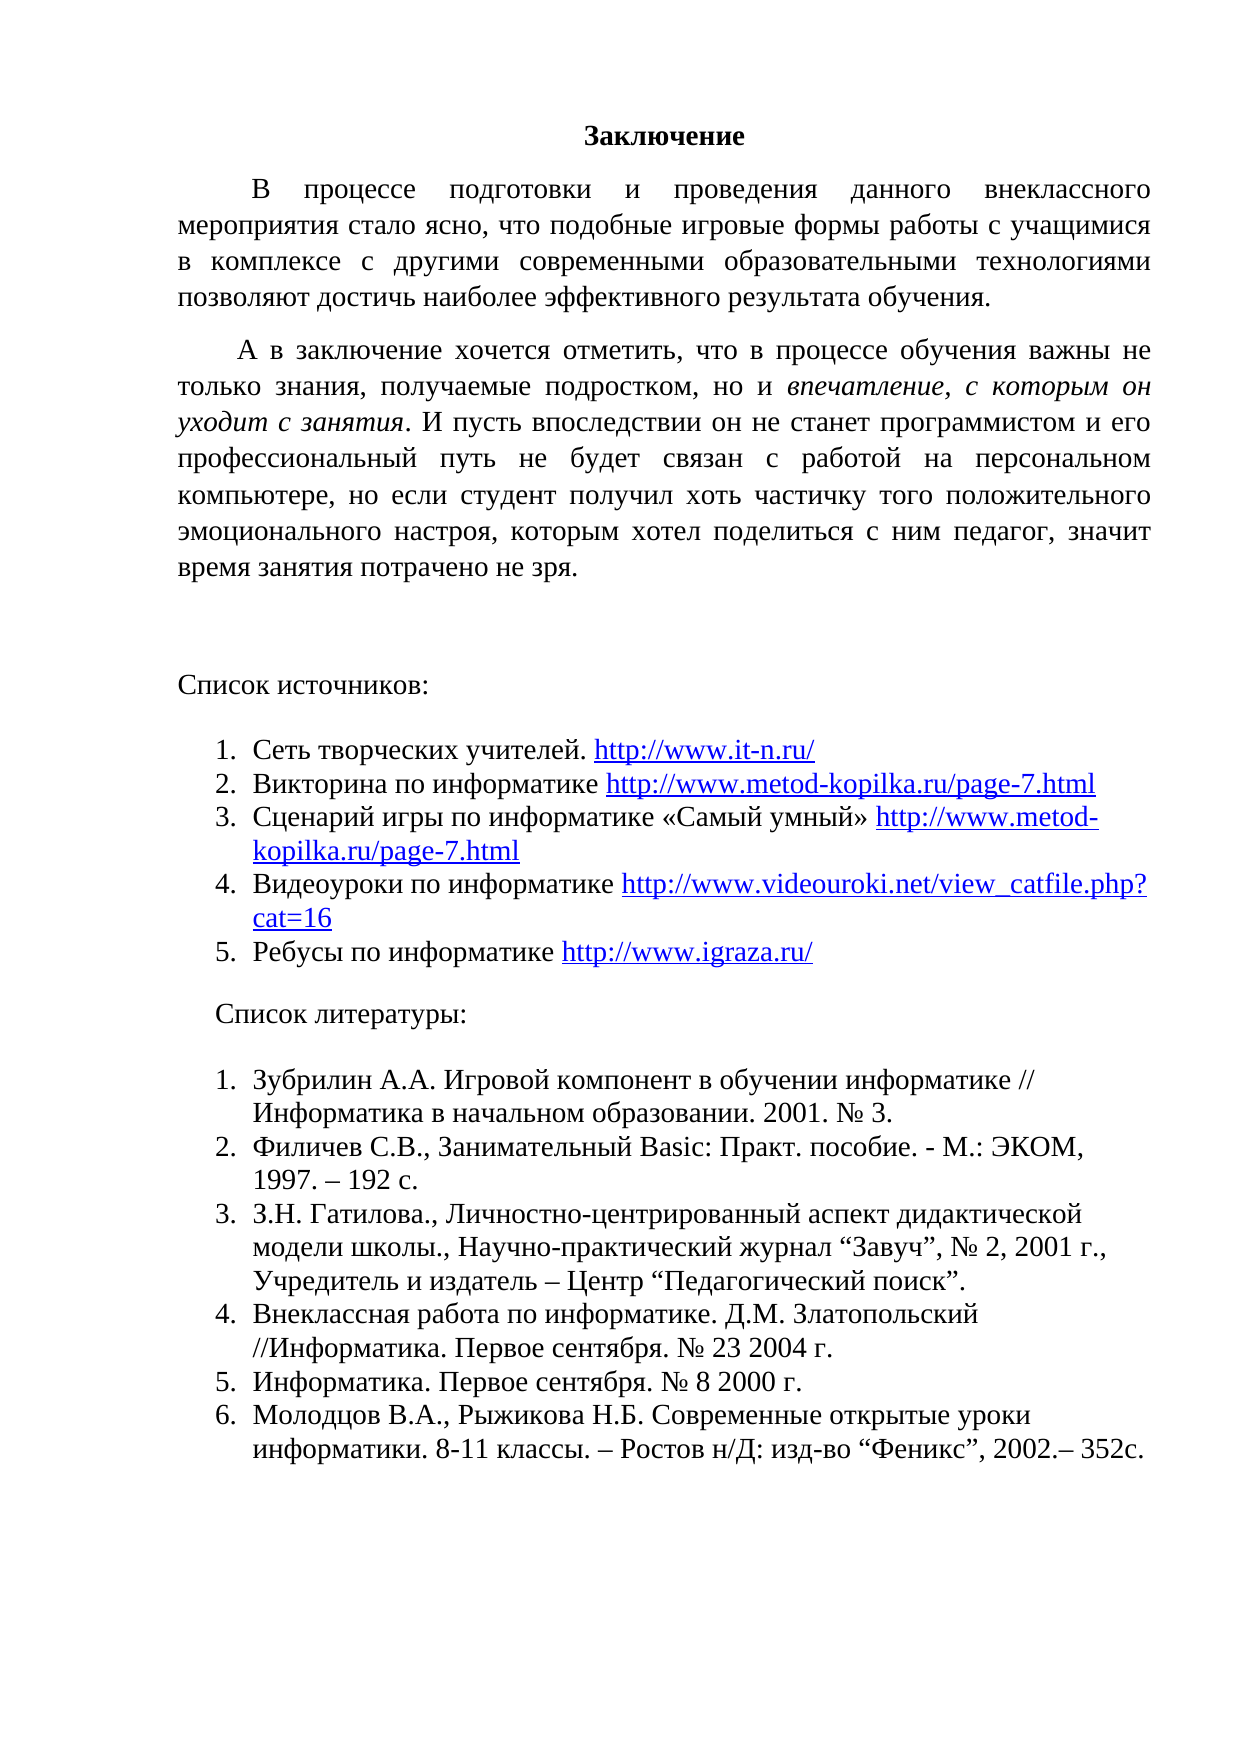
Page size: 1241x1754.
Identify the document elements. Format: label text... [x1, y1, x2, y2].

list Внеклассная работа по информатике. Д.М. Златопольский //Информатика. Первое сентября. № 23 . [215, 1326, 1152, 1393]
text А в заключение хочется отметить, что в процессе обучения важны не только знания, получаемые подростком, но и впечатление, с которым он уходит с занятия. И пусть впоследствии он не станет программистом и его профессиональный путь не будет связан с работой на персональном компьютере, но если студент получил хоть частичку того положительного эмоционального настроя, которым хотел поделиться с ним педагог, значит время занятия потрачено не зря. [177, 332, 1152, 583]
text Список источников: [177, 667, 1152, 701]
list Сценарий игры по информатике «Самый умный» http://www.metod-kopilka.ru/page-7.html [215, 799, 1152, 867]
list Викторина по информатике http://www.metod-kopilka.ru/page-7.html [215, 766, 1152, 799]
list Ребусы по информатике http://www.igraza.ru/ [215, 934, 1152, 967]
list Сеть творческих учителей. http://www.it-n.ru/ [215, 732, 1152, 766]
list Филичев С.В., Занимательный Basic: Практ. пособие. - М.: ЭКОМ, 1997. – 192 с. [215, 1158, 1152, 1225]
list Зубрилин А.А. Игровой компонент в обучении информатике // Информатика в начальном образовании. 2001. № 3. [215, 1062, 1152, 1129]
list Видеоуроки по информатике http://www.videouroki.net/view_catfile.php?cat=16 [215, 867, 1152, 934]
text Заключение [177, 118, 1152, 152]
list Молодцов В.А., Рыжикова Н.Б. Современные открытые уроки информатики. 8-11 классы. – Ростов н/Д: изд-во “Феникс”, 2002.– 352с. [215, 1426, 1152, 1493]
text В процессе подготовки и проведения данного внеклассного мероприятия стало ясно, что подобные игровые формы работы с учащимися в комплексе с другими современными образовательными технологиями позволяют достичь наиболее эффективного результата обучения. [177, 171, 1152, 313]
text Список литературы: [215, 996, 1152, 1030]
list Информатика. Первое сентября. № 8 . [215, 1393, 1152, 1426]
list З.Н. Гатилова., Личностно-центрированный аспект дидактической модели школы., Научно-практический журнал “Завуч”, № 2, ., Учредитель и издатель – Центр “Педагогический поиск”. [215, 1225, 1152, 1326]
